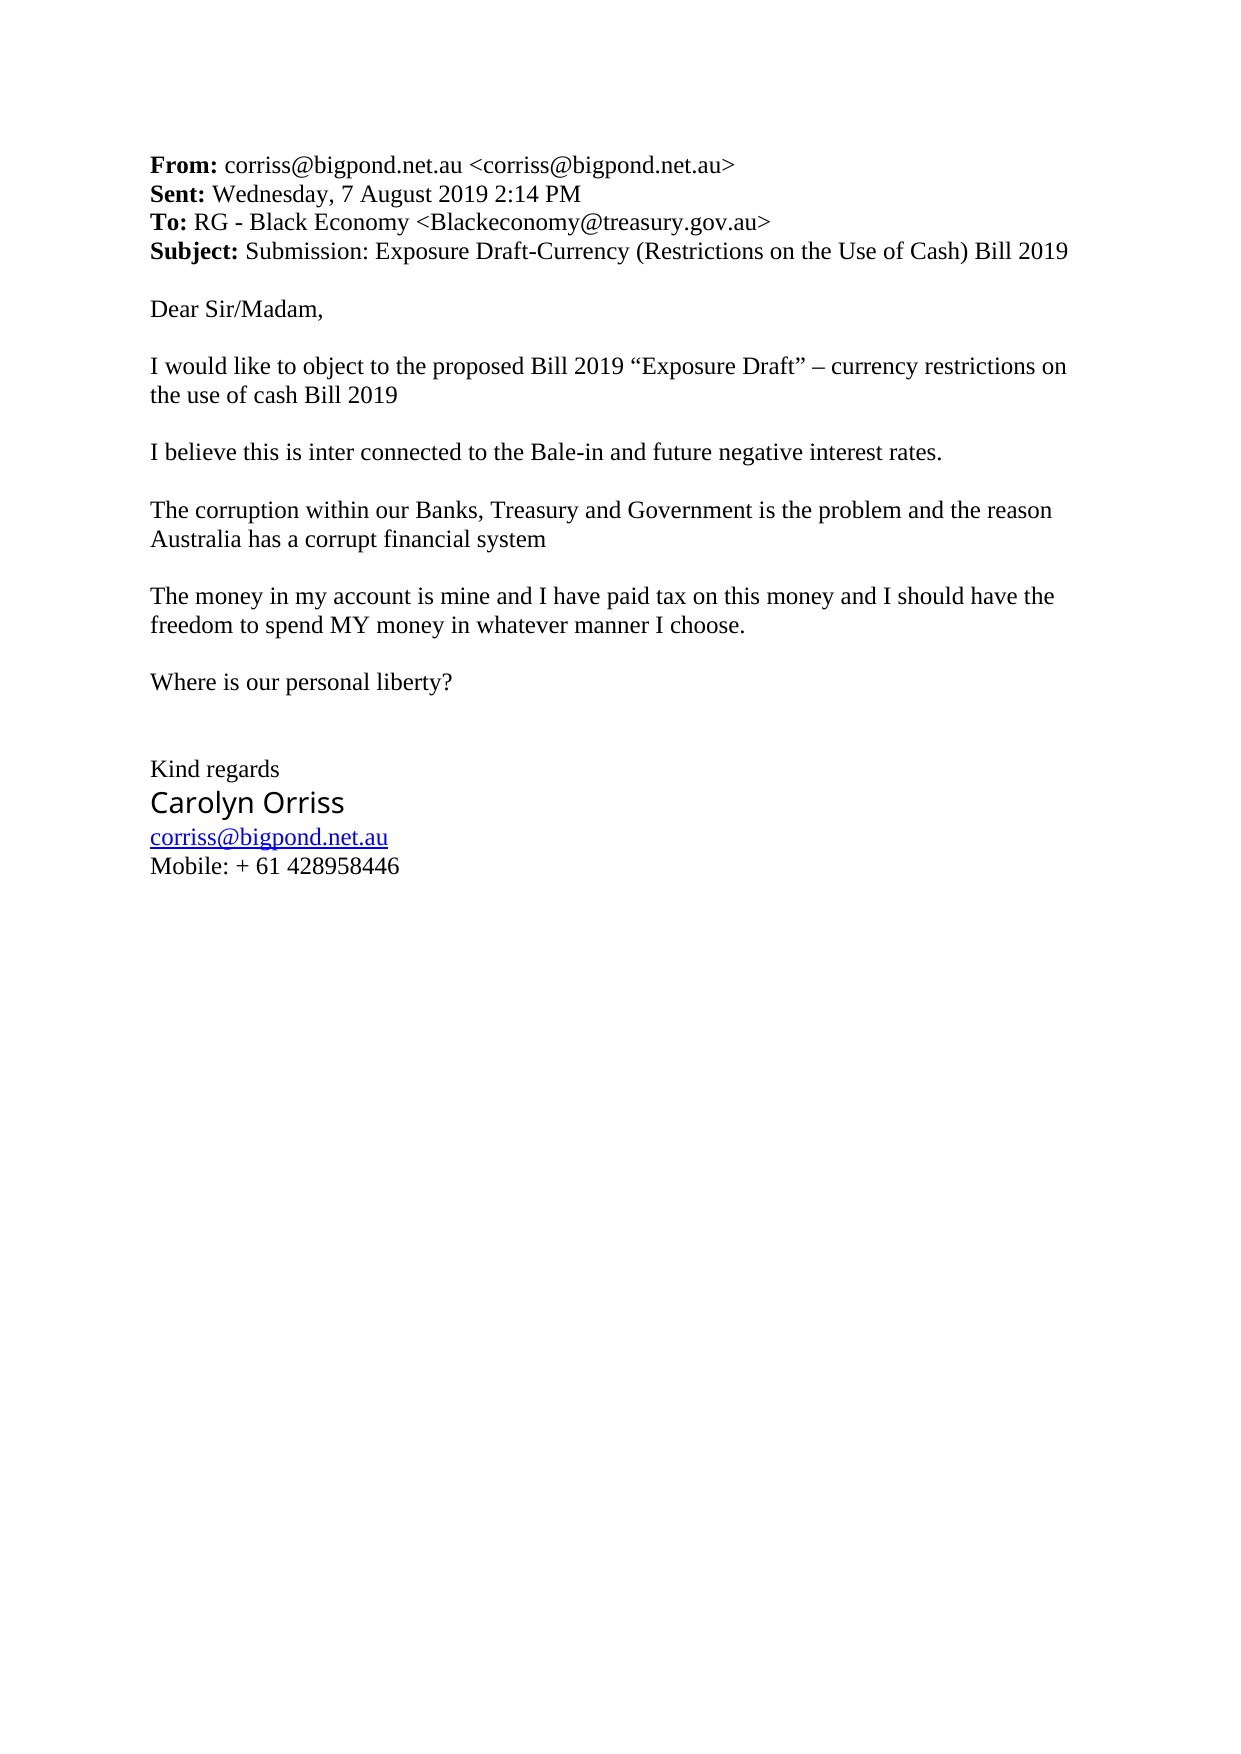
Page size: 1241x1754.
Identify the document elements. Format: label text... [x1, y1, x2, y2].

text Where is our personal liberty? [150, 667, 1090, 696]
text I would like to object to the proposed Bill 2019 “Exposure Draft” – currency restrictions on the use of cash Bill 2019 [150, 351, 1090, 409]
text From: corriss@bigpond.net.au <corriss@bigpond.net.au> Sent: Wednesday, 7 August 2019 2:14 PM To: RG - Black Economy <Blackeconomy@treasury.gov.au> Subject: Submission: Exposure Draft-Currency (Restrictions on the Use of Cash) Bill 2019 [150, 150, 1090, 265]
text The money in my account is mine and I have paid tax on this money and I should have the freedom to spend MY money in whatever manner I choose. [150, 581, 1090, 639]
text I believe this is inter connected to the Bale-in and future negative interest rates. [150, 437, 1090, 466]
text Mobile: + 61 428958446 [150, 851, 1090, 880]
text corriss@bigpond.net.au [150, 822, 1090, 851]
text Dear Sir/Madam, [150, 294, 1090, 322]
text Kind regards [150, 754, 1090, 782]
text The corruption within our Banks, Treasury and Government is the problem and the reason Australia has a corrupt financial system [150, 495, 1090, 552]
text Carolyn Orriss [150, 782, 1090, 822]
